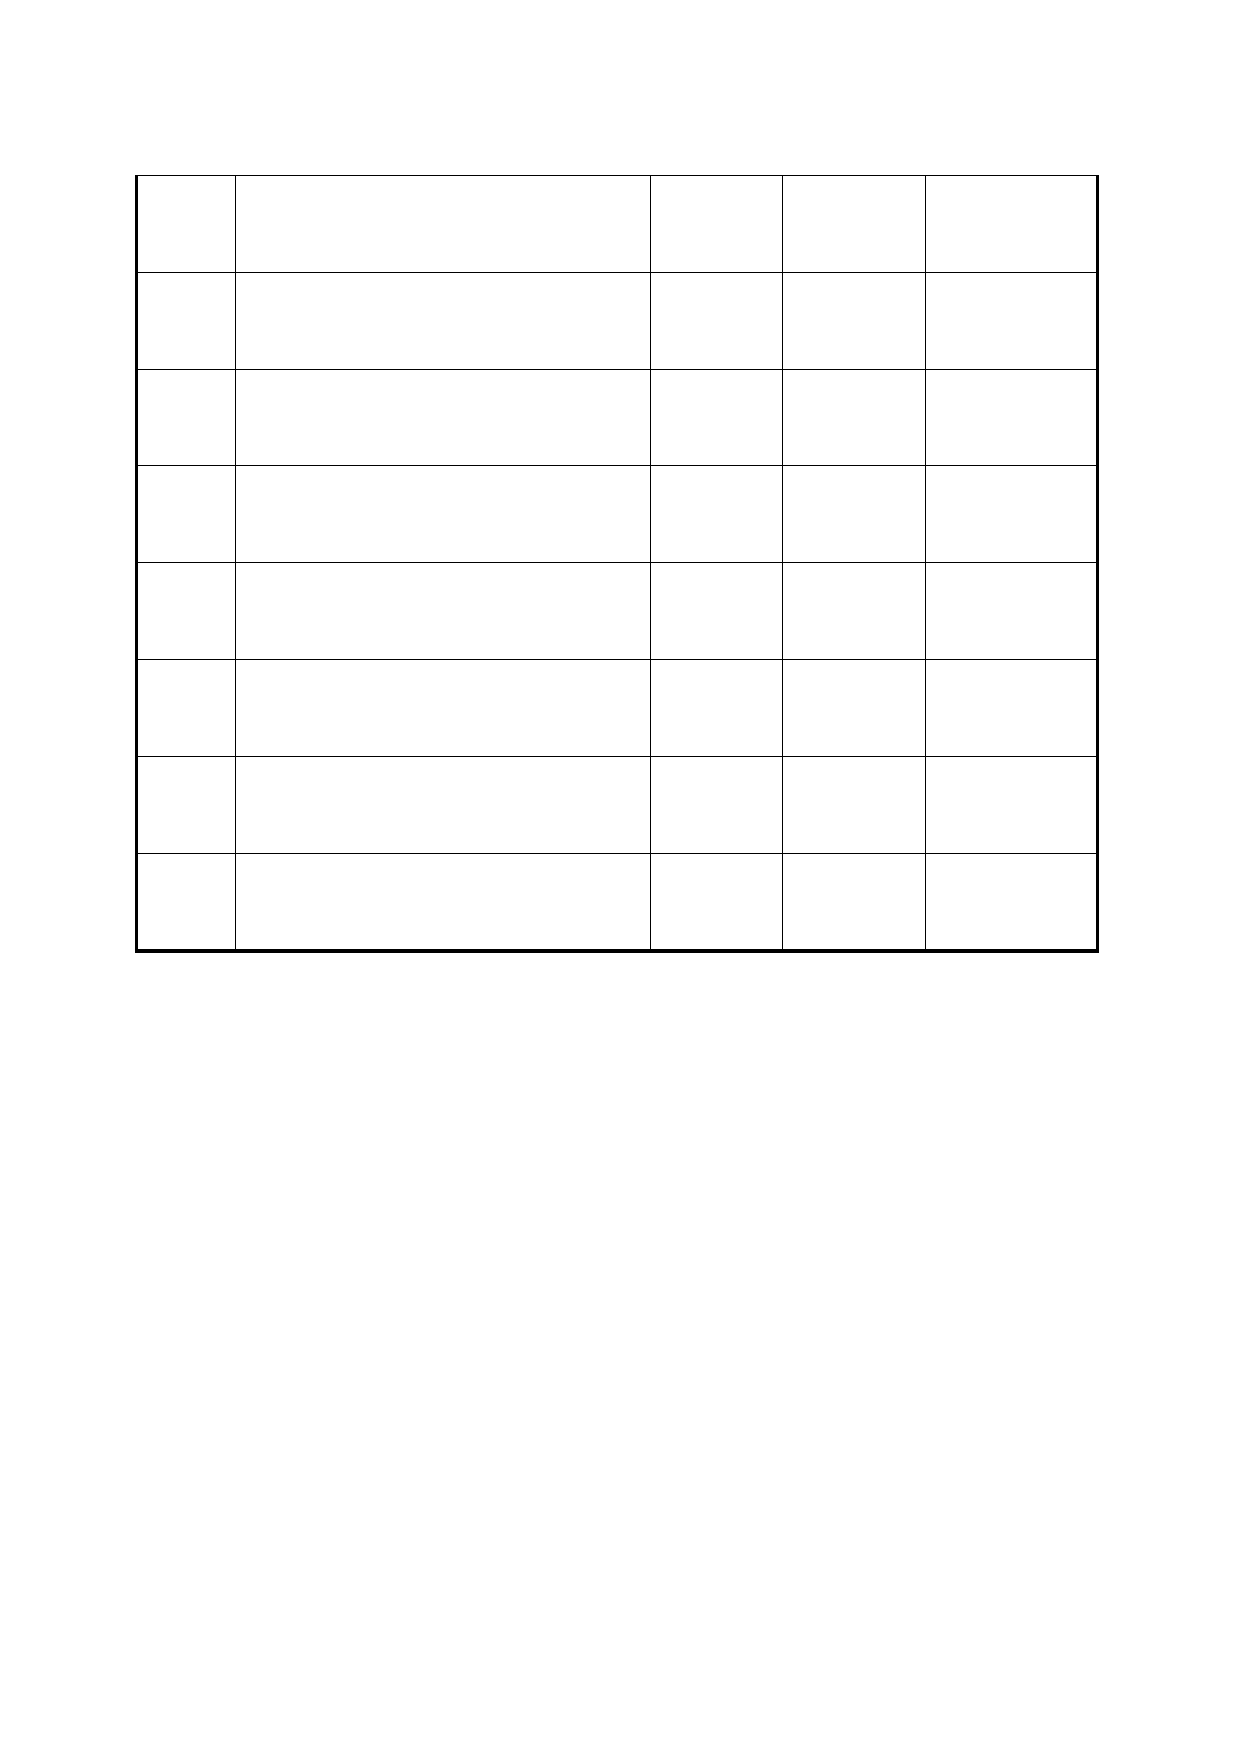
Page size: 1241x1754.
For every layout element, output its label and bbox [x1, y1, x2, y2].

table_cell [138, 176, 235, 272]
table_cell [236, 273, 650, 369]
table_cell [651, 660, 782, 756]
table_cell [138, 370, 235, 465]
table_cell [651, 563, 782, 659]
table_cell [783, 273, 925, 369]
table_cell [783, 757, 925, 852]
table_cell [138, 273, 235, 369]
table_cell [926, 757, 1096, 852]
table_cell [236, 660, 650, 756]
table_cell [651, 370, 782, 465]
table_cell [651, 273, 782, 369]
table_cell [138, 466, 235, 562]
table_cell [651, 466, 782, 562]
table_cell [783, 466, 925, 562]
table_cell [236, 757, 650, 852]
table_cell [651, 854, 782, 949]
table_cell [138, 757, 235, 852]
table_cell [926, 563, 1096, 659]
table_cell [783, 176, 925, 272]
table_cell [783, 370, 925, 465]
table_cell [138, 854, 235, 949]
table_cell [926, 370, 1096, 465]
table_cell [926, 273, 1096, 369]
table_cell [236, 854, 650, 949]
table_cell [783, 854, 925, 949]
table_cell [236, 466, 650, 562]
table_cell [138, 563, 235, 659]
table_cell [236, 563, 650, 659]
table_cell [783, 563, 925, 659]
table_cell [926, 660, 1096, 756]
table_cell [651, 757, 782, 852]
table_cell [651, 176, 782, 272]
table_cell [138, 660, 235, 756]
table_cell [236, 176, 650, 272]
table_cell [926, 854, 1096, 949]
table_cell [926, 176, 1096, 272]
table_cell [236, 370, 650, 465]
table_cell [926, 466, 1096, 562]
table_cell [783, 660, 925, 756]
